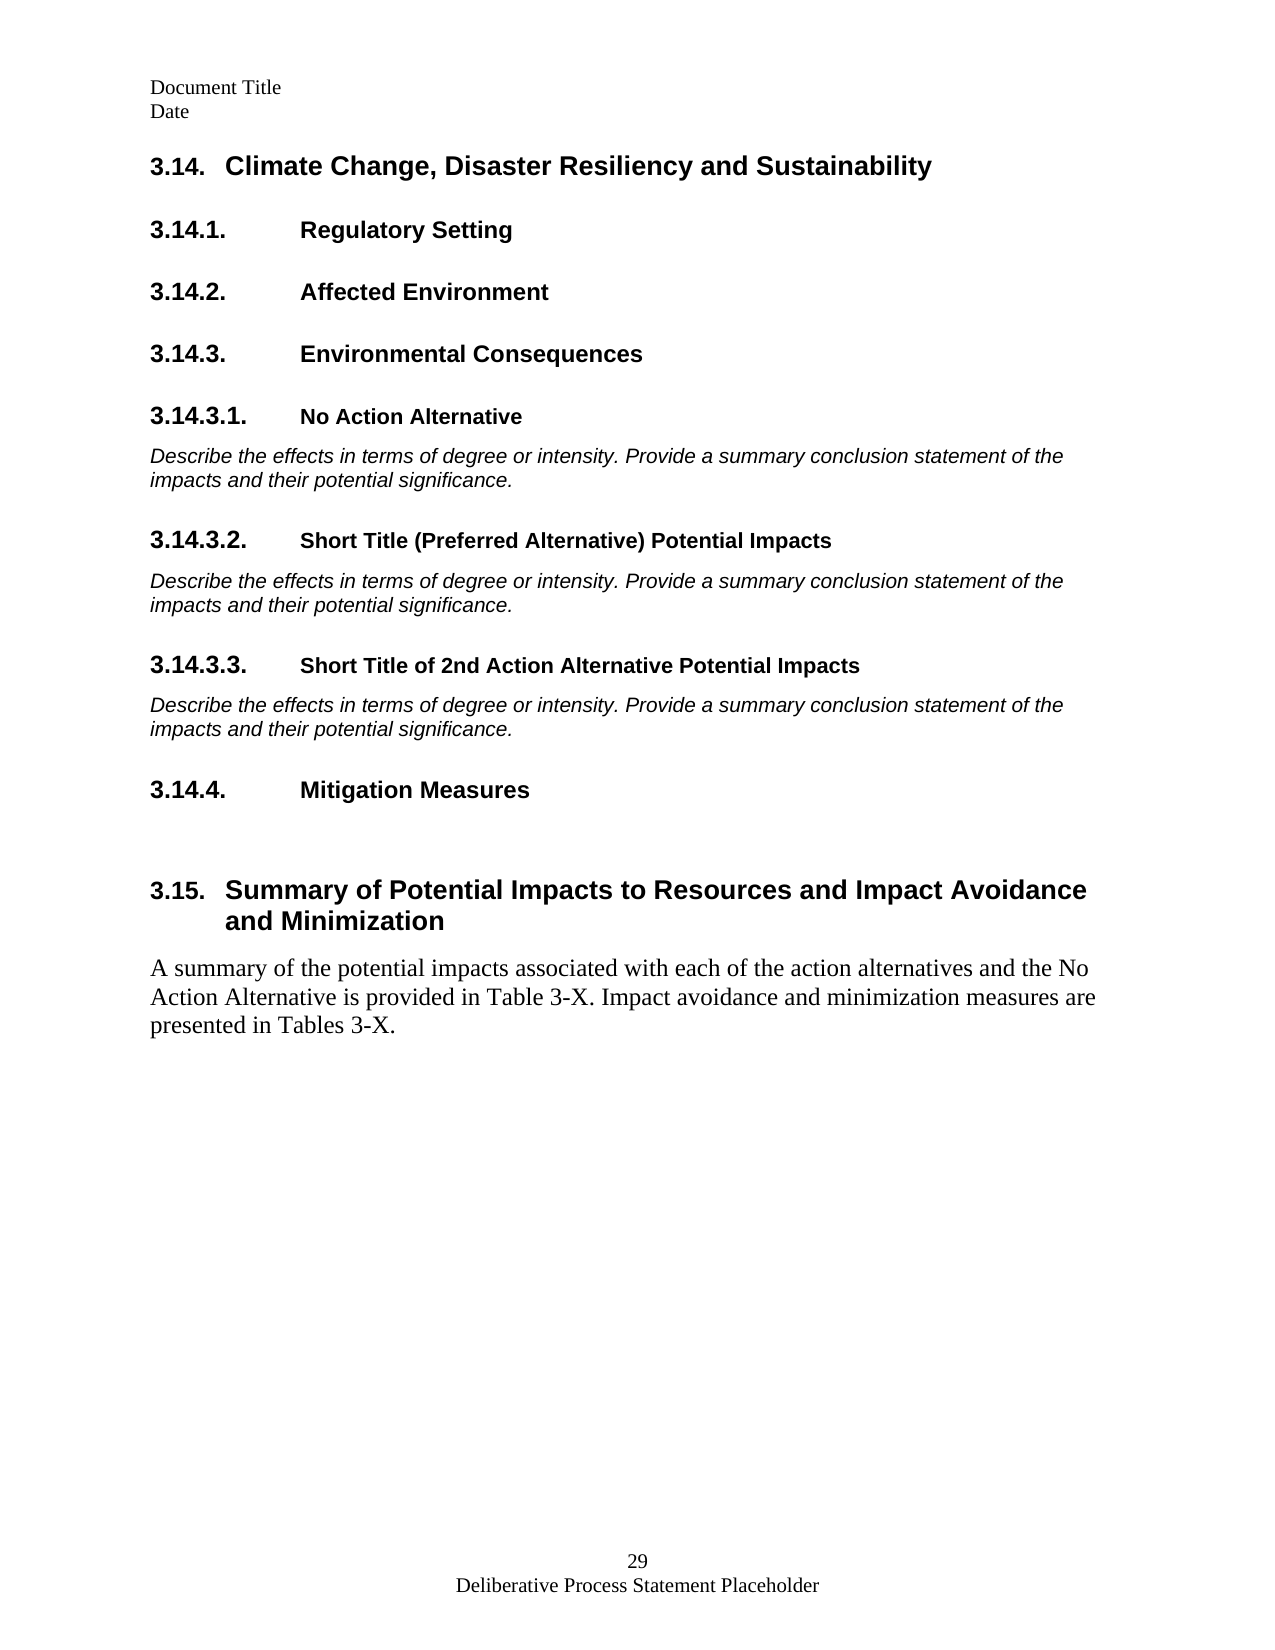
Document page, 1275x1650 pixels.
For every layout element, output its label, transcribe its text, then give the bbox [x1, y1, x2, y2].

subtitle Short Title of 2nd Action Alternative Potential Impacts [150, 650, 1125, 679]
text Describe the effects in terms of degree or intensity. Provide a summary conclusion statement of the impacts and their potential significance. [150, 693, 1125, 741]
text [150, 444, 1125, 492]
subtitle Environmental Consequences [150, 339, 1125, 367]
subtitle Summary of Potential Impacts to Resources and Impact Avoidance and Minimization [150, 874, 1125, 936]
subtitle Regulatory Setting [150, 214, 1125, 243]
text A summary of the potential impacts associated with each of the action alternatives and the No Action Alternative is provided in Table 3-X. Impact avoidance and minimization measures are presented in Tables 3-X. [150, 953, 1125, 1039]
subtitle No Action Alternative [150, 401, 1125, 429]
subtitle Short Title (Preferred Alternative) Potential Impacts [150, 525, 1125, 554]
subtitle Climate Change, Disaster Resiliency and Sustainability [150, 150, 1125, 181]
subtitle Affected Environment [150, 277, 1125, 305]
text Describe the effects in terms of degree or intensity. Provide a summary conclusion statement of the impacts and their potential significance. [150, 569, 1125, 617]
subtitle Mitigation Measures [150, 774, 1125, 803]
